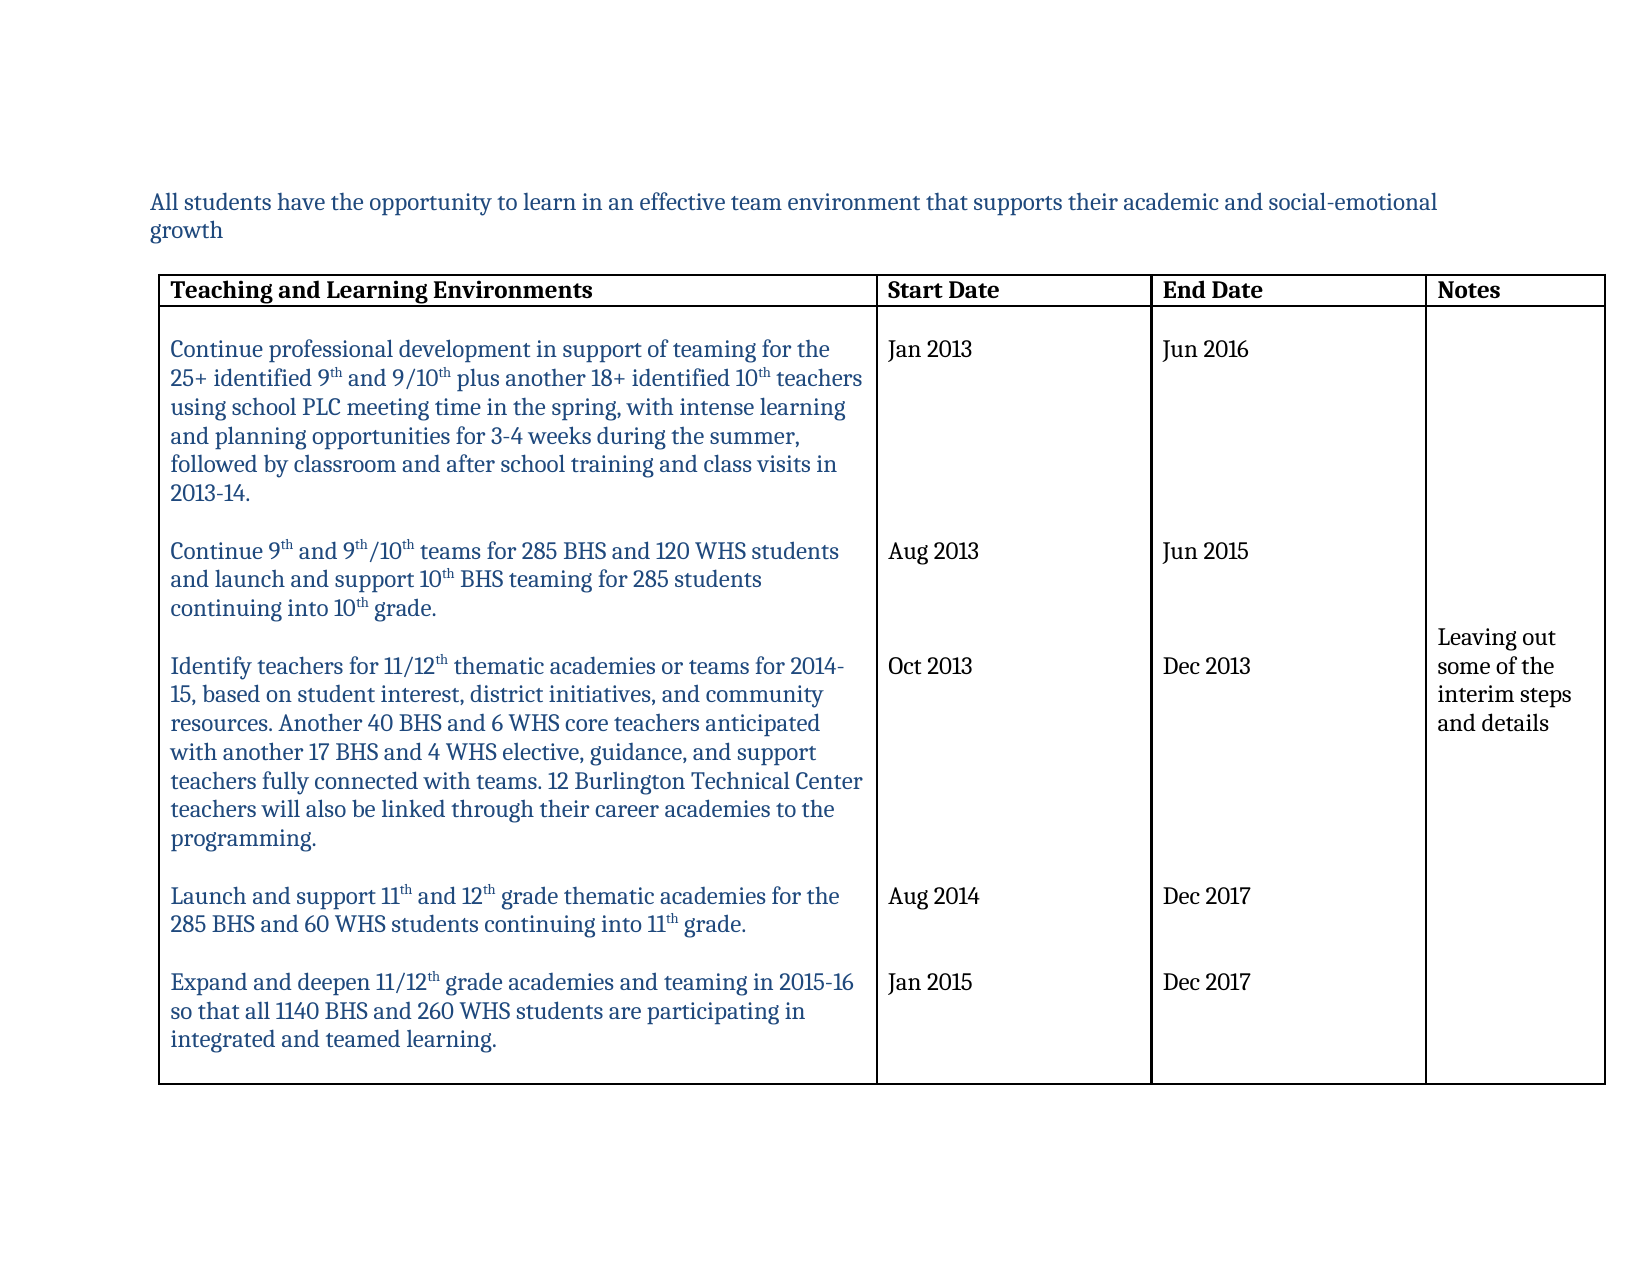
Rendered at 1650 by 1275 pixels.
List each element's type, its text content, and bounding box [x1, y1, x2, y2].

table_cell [1427, 307, 1604, 1083]
table_header End Date [1153, 276, 1425, 304]
table_header Teaching and Learning Environments [160, 276, 876, 304]
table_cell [1153, 307, 1425, 1083]
text All students have the opportunity to learn in an effective team environment that supports their academic and social-emotional growth [150, 187, 1500, 245]
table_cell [160, 307, 876, 1083]
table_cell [878, 307, 1150, 1083]
table_header Start Date [878, 276, 1150, 304]
table_header Notes [1427, 276, 1604, 304]
